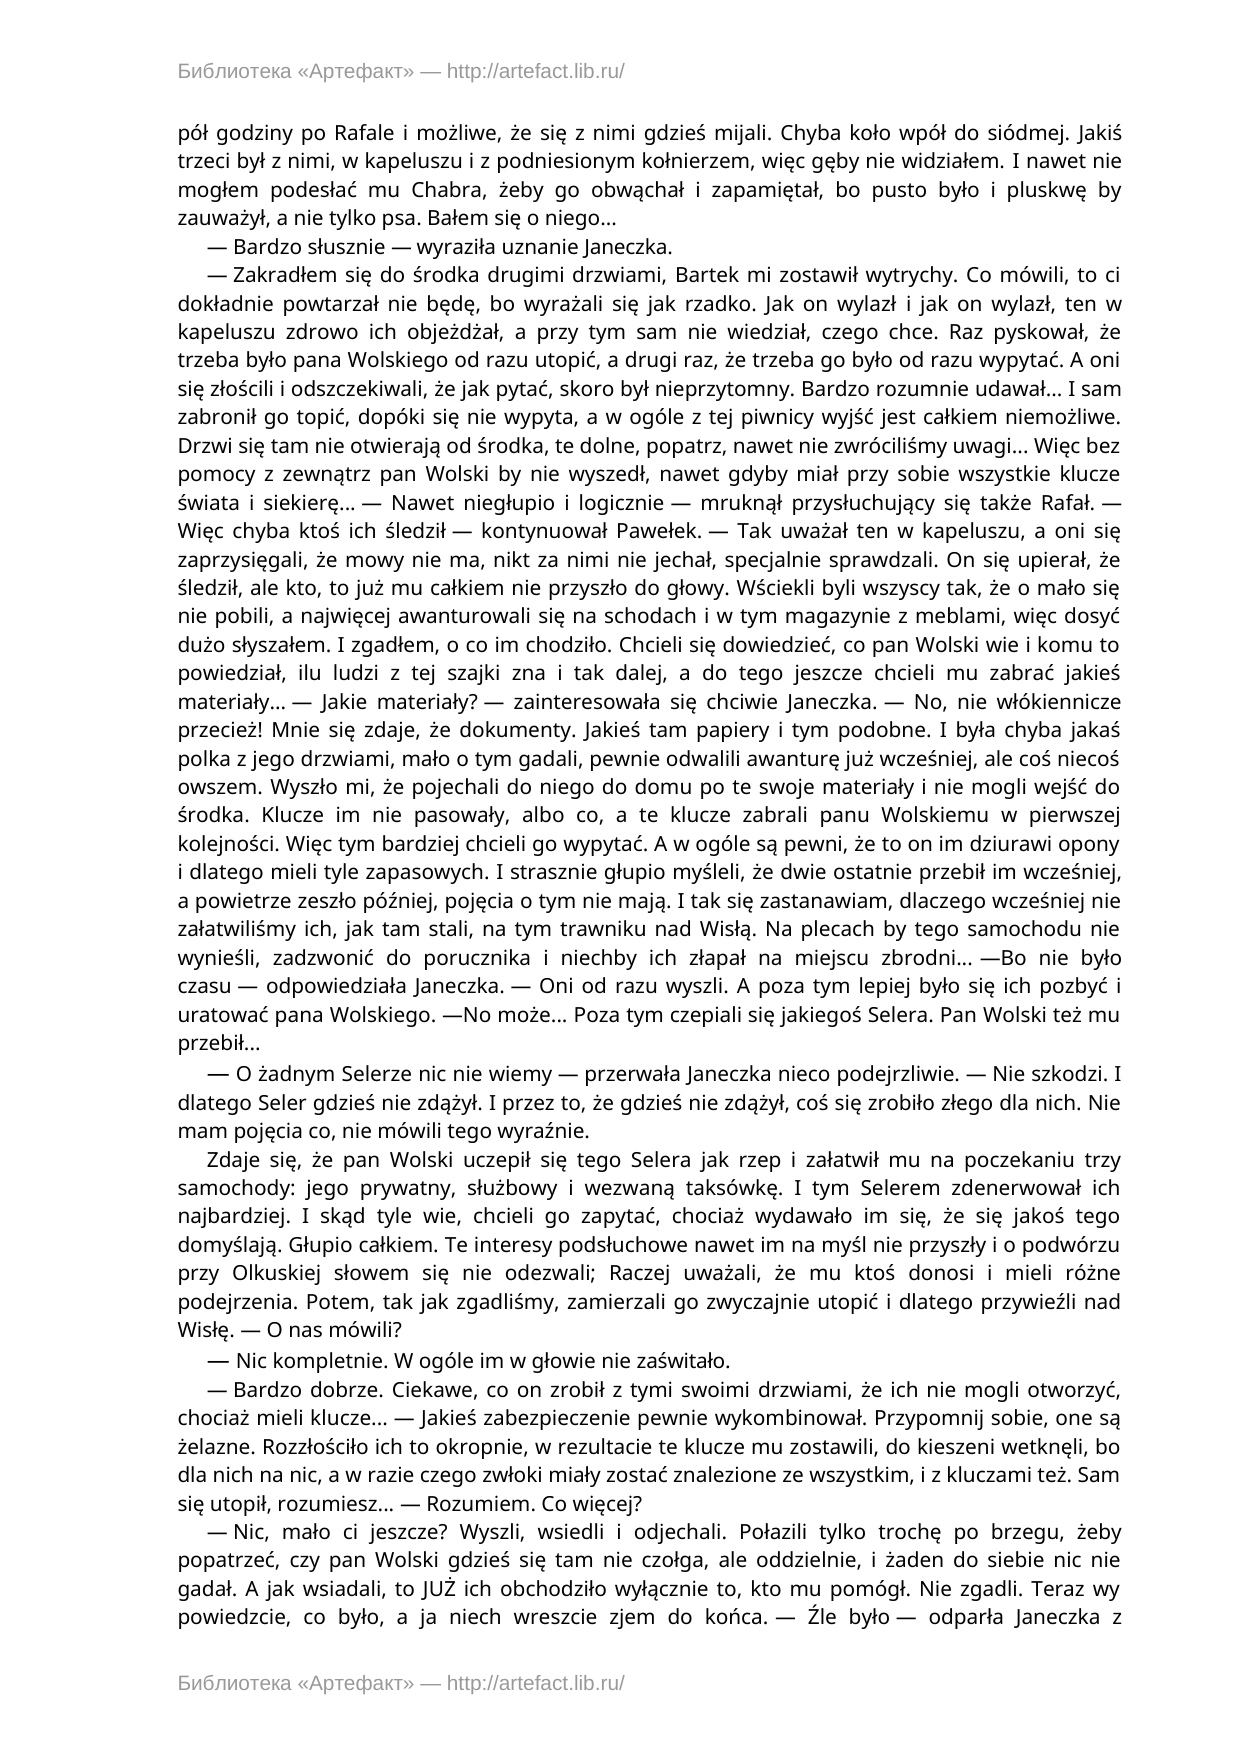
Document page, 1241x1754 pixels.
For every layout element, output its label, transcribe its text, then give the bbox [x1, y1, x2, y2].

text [177, 1517, 1122, 1631]
text — Nic kompletnie. W ogóle im w głowie nie zaświtało. [177, 1344, 1122, 1375]
text — Zakradłem się do środka drugimi drzwiami, Bartek mi zostawił wytrychy. Co mówili, to ci dokładnie powtarzał nie będę, bo wyrażali się jak rzadko. Jak on wylazł i jak on wylazł, ten w kapeluszu zdrowo ich objeżdżał, a przy tym sam nie wiedział, czego chce. Raz pyskował, że trzeba było pana Wolskiego od razu utopić, a drugi raz, że trzeba go było od razu wypytać. A oni się złościli i odszczekiwali, że jak pytać, skoro był nieprzytomny. Bardzo rozumnie udawał... I sam zabronił go topić, dopóki się nie wypyta, a w ogóle z tej piwnicy wyjść jest całkiem niemożliwe. Drzwi się tam nie otwierają od środka, te dolne, popatrz, nawet nie zwróciliśmy uwagi... Więc bez pomocy z zewnątrz pan Wolski by nie wyszedł, nawet gdyby miał przy sobie wszystkie klucze świata i siekierę... — Nawet niegłupio i logicznie — mruknął przysłuchujący się także Rafał. — Więc chyba ktoś ich śledził — kontynuował Pawełek. — Tak uważał ten w kapeluszu, a oni się zaprzysięgali, że mowy nie ma, nikt za nimi nie jechał, specjalnie sprawdzali. On się upierał, że śledził, ale kto, to już mu całkiem nie przyszło do głowy. Wściekli byli wszyscy tak, że o mało się nie pobili, a najwięcej awanturowali się na schodach i w tym magazynie z meblami, więc dosyć dużo słyszałem. I zgadłem, o co im chodziło. Chcieli się dowiedzieć, co pan Wolski wie i komu to powiedział, ilu ludzi z tej szajki zna i tak dalej, a do tego jeszcze chcieli mu zabrać jakieś materiały... — Jakie materiały? — zainteresowała się chciwie Janeczka. — No, nie włókiennicze przecież! Mnie się zdaje, że dokumenty. Jakieś tam papiery i tym podobne. I była chyba jakaś polka z jego drzwiami, mało o tym gadali, pewnie odwalili awanturę już wcześniej, ale coś niecoś owszem. Wyszło mi, że pojechali do niego do domu po te swoje materiały i nie mogli wejść do środka. Klucze im nie pasowały, albo co, a te klucze zabrali panu Wolskiemu w pierwszej kolejności. Więc tym bardziej chcieli go wypytać. A w ogóle są pewni, że to on im dziurawi opony i dlatego mieli tyle zapasowych. I strasznie głupio myśleli, że dwie ostatnie przebił im wcześniej, a powietrze zeszło później, pojęcia o tym nie mają. I tak się zastanawiam, dlaczego wcześniej nie załatwiliśmy ich, jak tam stali, na tym trawniku nad Wisłą. Na plecach by tego samochodu nie wynieśli, zadzwonić do porucznika i niechby ich złapał na miejscu zbrodni... —Bo nie było czasu — odpowiedziała Janeczka. — Oni od razu wyszli. A poza tym lepiej było się ich pozbyć i uratować pana Wolskiego. —No może... Poza tym czepiali się jakiegoś Selera. Pan Wolski też mu przebił... [177, 260, 1122, 1057]
text — Bardzo słusznie — wyraziła uznanie Janeczka. [177, 232, 1122, 260]
text Zdaje się, że pan Wolski uczepił się tego Selera jak rzep i załatwił mu na poczekaniu trzy samochody: jego prywatny, służbowy i wezwaną taksówkę. I tym Selerem zdenerwował ich najbardziej. I skąd tyle wie, chcieli go zapytać, chociaż wydawało im się, że się jakoś tego domyślają. Głupio całkiem. Te interesy podsłuchowe nawet im na myśl nie przyszły i o podwórzu przy Olkuskiej słowem się nie odezwali; Raczej uważali, że mu ktoś donosi i mieli różne podejrzenia. Potem, tak jak zgadliśmy, zamierzali go zwyczajnie utopić i dlatego przywieźli nad Wisłę. — O nas mówili? [177, 1145, 1122, 1344]
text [177, 118, 1122, 232]
text — Bardzo dobrze. Ciekawe, co on zrobił z tymi swoimi drzwiami, że ich nie mogli otworzyć, chociaż mieli klucze... — Jakieś zabezpieczenie pewnie wykombinował. Przypomnij sobie, one są żelazne. Rozzłościło ich to okropnie, w rezultacie te klucze mu zostawili, do kieszeni wetknęli, bo dla nich na nic, a w razie czego zwłoki miały zostać znalezione ze wszystkim, i z kluczami też. Sam się utopił, rozumiesz... — Rozumiem. Co więcej? [177, 1375, 1122, 1517]
text — O żadnym Selerze nic nie wiemy — przerwała Janeczka nieco podejrzliwie. — Nie szkodzi. I dlatego Seler gdzieś nie zdążył. I przez to, że gdzieś nie zdążył, coś się zrobiło złego dla nich. Nie mam pojęcia co, nie mówili tego wyraźnie. [177, 1057, 1122, 1145]
